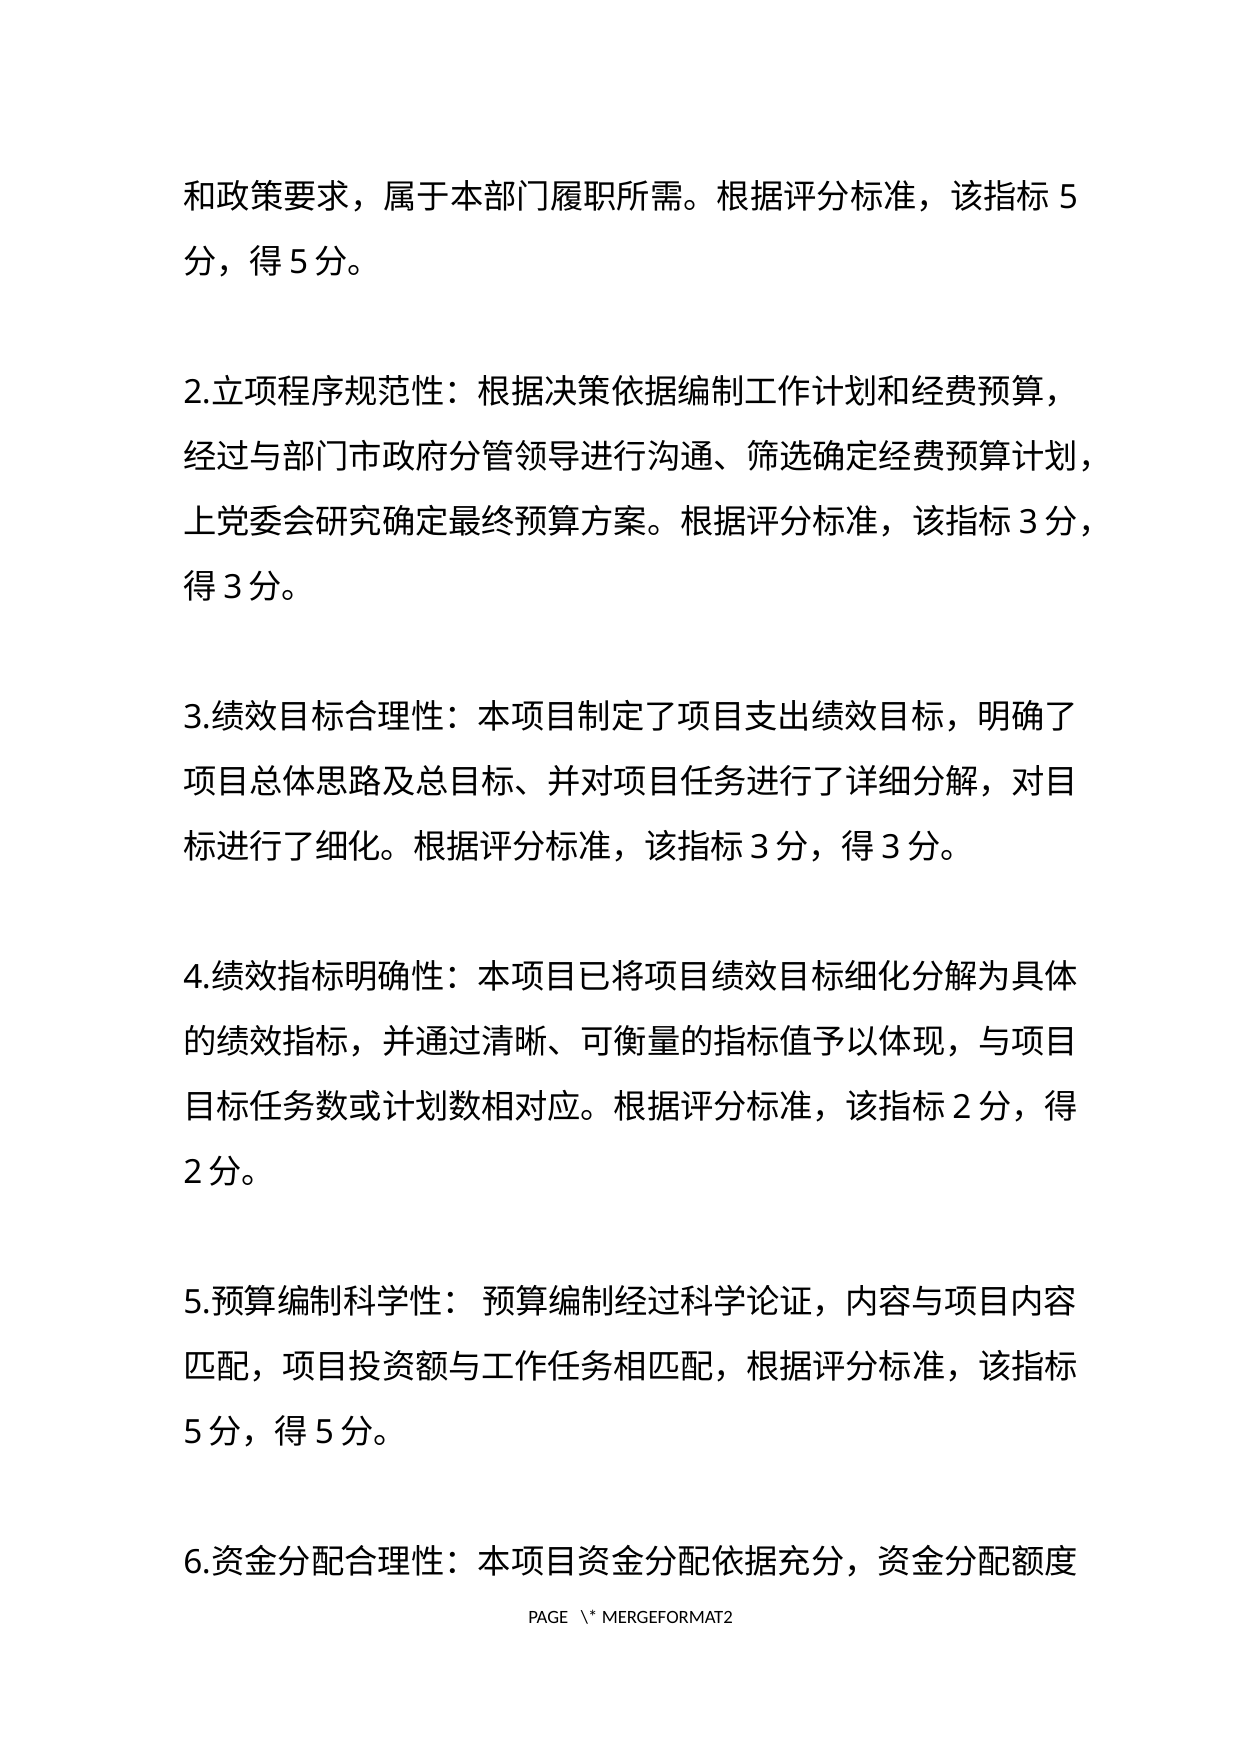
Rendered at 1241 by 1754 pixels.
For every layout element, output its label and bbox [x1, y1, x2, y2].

text [183, 162, 1078, 1592]
